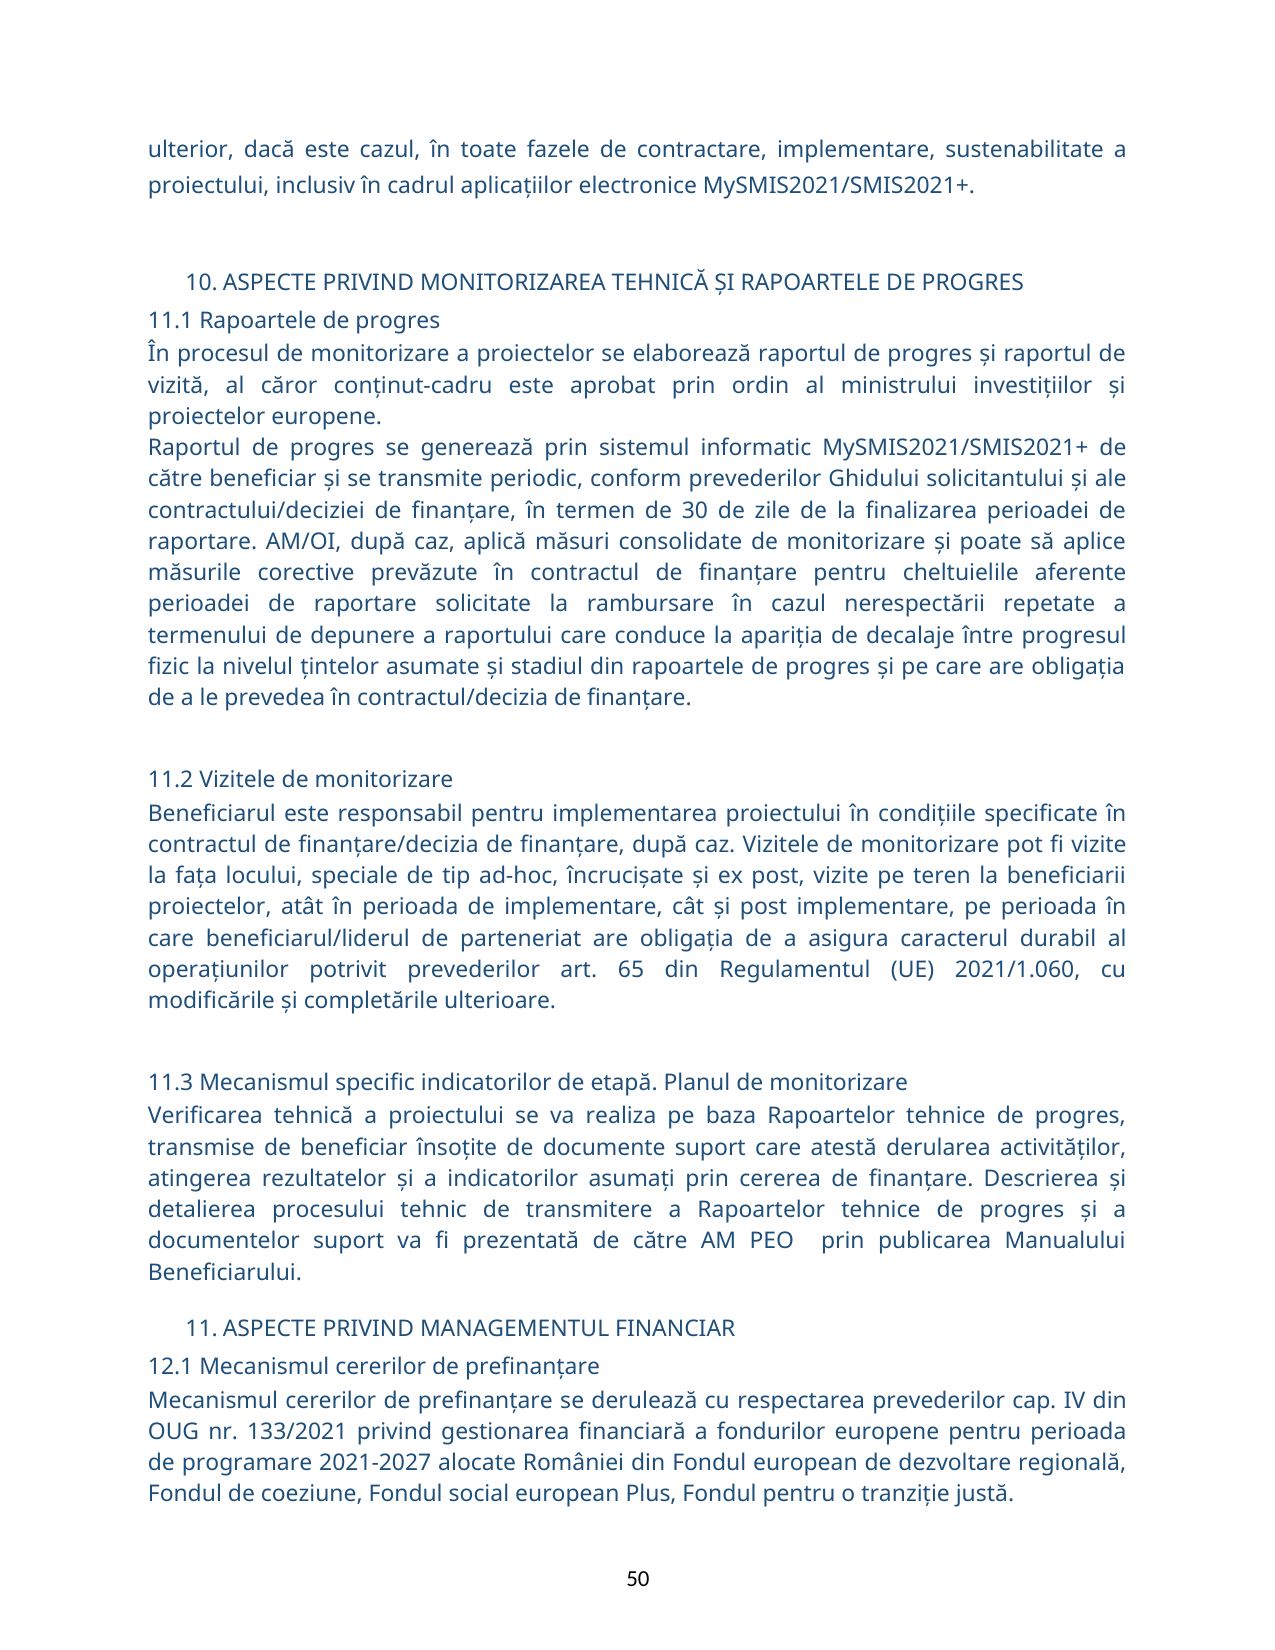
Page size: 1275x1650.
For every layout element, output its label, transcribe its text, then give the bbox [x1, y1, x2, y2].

subtitle 11.3 Mecanismul specific indicatorilor de etapă. Planul de monitorizare [148, 1066, 1127, 1097]
subtitle 11.2 Vizitele de monitorizare [148, 763, 1127, 794]
text Mecanismul cererilor de prefinanțare se derulează cu respectarea prevederilor cap. IV din OUG nr. 133/2021 privind gestionarea financiară a fondurilor europene pentru perioada de programare 2021-2027 alocate României din Fondul european de dezvoltare regională, Fondul de coeziune, Fondul social european Plus, Fondul pentru o tranziție justă. [148, 1477, 1127, 1509]
text Beneficiarul este responsabil pentru implementarea proiectului în condițiile specificate în contractul de finanțare/decizia de finanțare, după caz. Vizitele de monitorizare pot fi vizite la fața locului, speciale de tip ad-hoc, încrucișate și ex post, vizite pe teren la beneficiarii proiectelor, atât în perioada de implementare, cât și post implementare, pe perioada în care beneficiarul/liderul de parteneriat are obligația de a asigura caracterul durabil al operațiunilor potrivit prevederilor art. 65 din Regulamentul (UE) 2021/1.060, cu modificările și completările ulterioare. [148, 797, 1127, 1015]
text Raportul de progres se generează prin sistemul informatic MySMIS2021/SMIS2021+ de către beneficiar și se transmite periodic, conform prevederilor Ghidului solicitantului și ale contractului/deciziei de finanțare, în termen de 30 de zile de la finalizarea perioadei de raportare. AM/OI, după caz, aplică măsuri consolidate de monitorizare și poate să aplice măsurile corective prevăzute în contractul de finanțare pentru cheltuielile aferente perioadei de raportare solicitate la rambursare în cazul nerespectării repetate a termenului de depunere a raportului care conduce la apariția de decalaje între progresul fizic la nivelul țintelor asumate și stadiul din rapoartele de progres și pe care are obligația de a le prevedea în contractul/decizia de finanțare. [148, 431, 1127, 712]
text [148, 133, 1127, 200]
subtitle 12.1 Mecanismul cererilor de prefinanțare [148, 1350, 1127, 1381]
subtitle ASPECTE PRIVIND MONITORIZAREA TEHNICĂ ȘI RAPOARTELE DE PROGRES [185, 266, 1127, 297]
text În procesul de monitorizare a proiectelor se elaborează raportul de progres și raportul de vizită, al căror conținut-cadru este aprobat prin ordin al ministrului investițiilor și proiectelor europene. [148, 337, 1127, 431]
subtitle 11.1 Rapoartele de progres [148, 304, 1127, 335]
subtitle ASPECTE PRIVIND MANAGEMENTUL FINANCIAR [185, 1312, 1127, 1343]
text Verificarea tehnică a proiectului se va realiza pe baza Rapoartelor tehnice de progres, transmise de beneficiar însoțite de documente suport care atestă derularea activităților, atingerea rezultatelor și a indicatorilor asumați prin cererea de finanțare. Descrierea și detalierea procesului tehnic de transmitere a Rapoartelor tehnice de progres și a documentelor suport va fi prezentată de către AM PEO prin publicarea Manualului Beneficiarului. [148, 1099, 1127, 1287]
